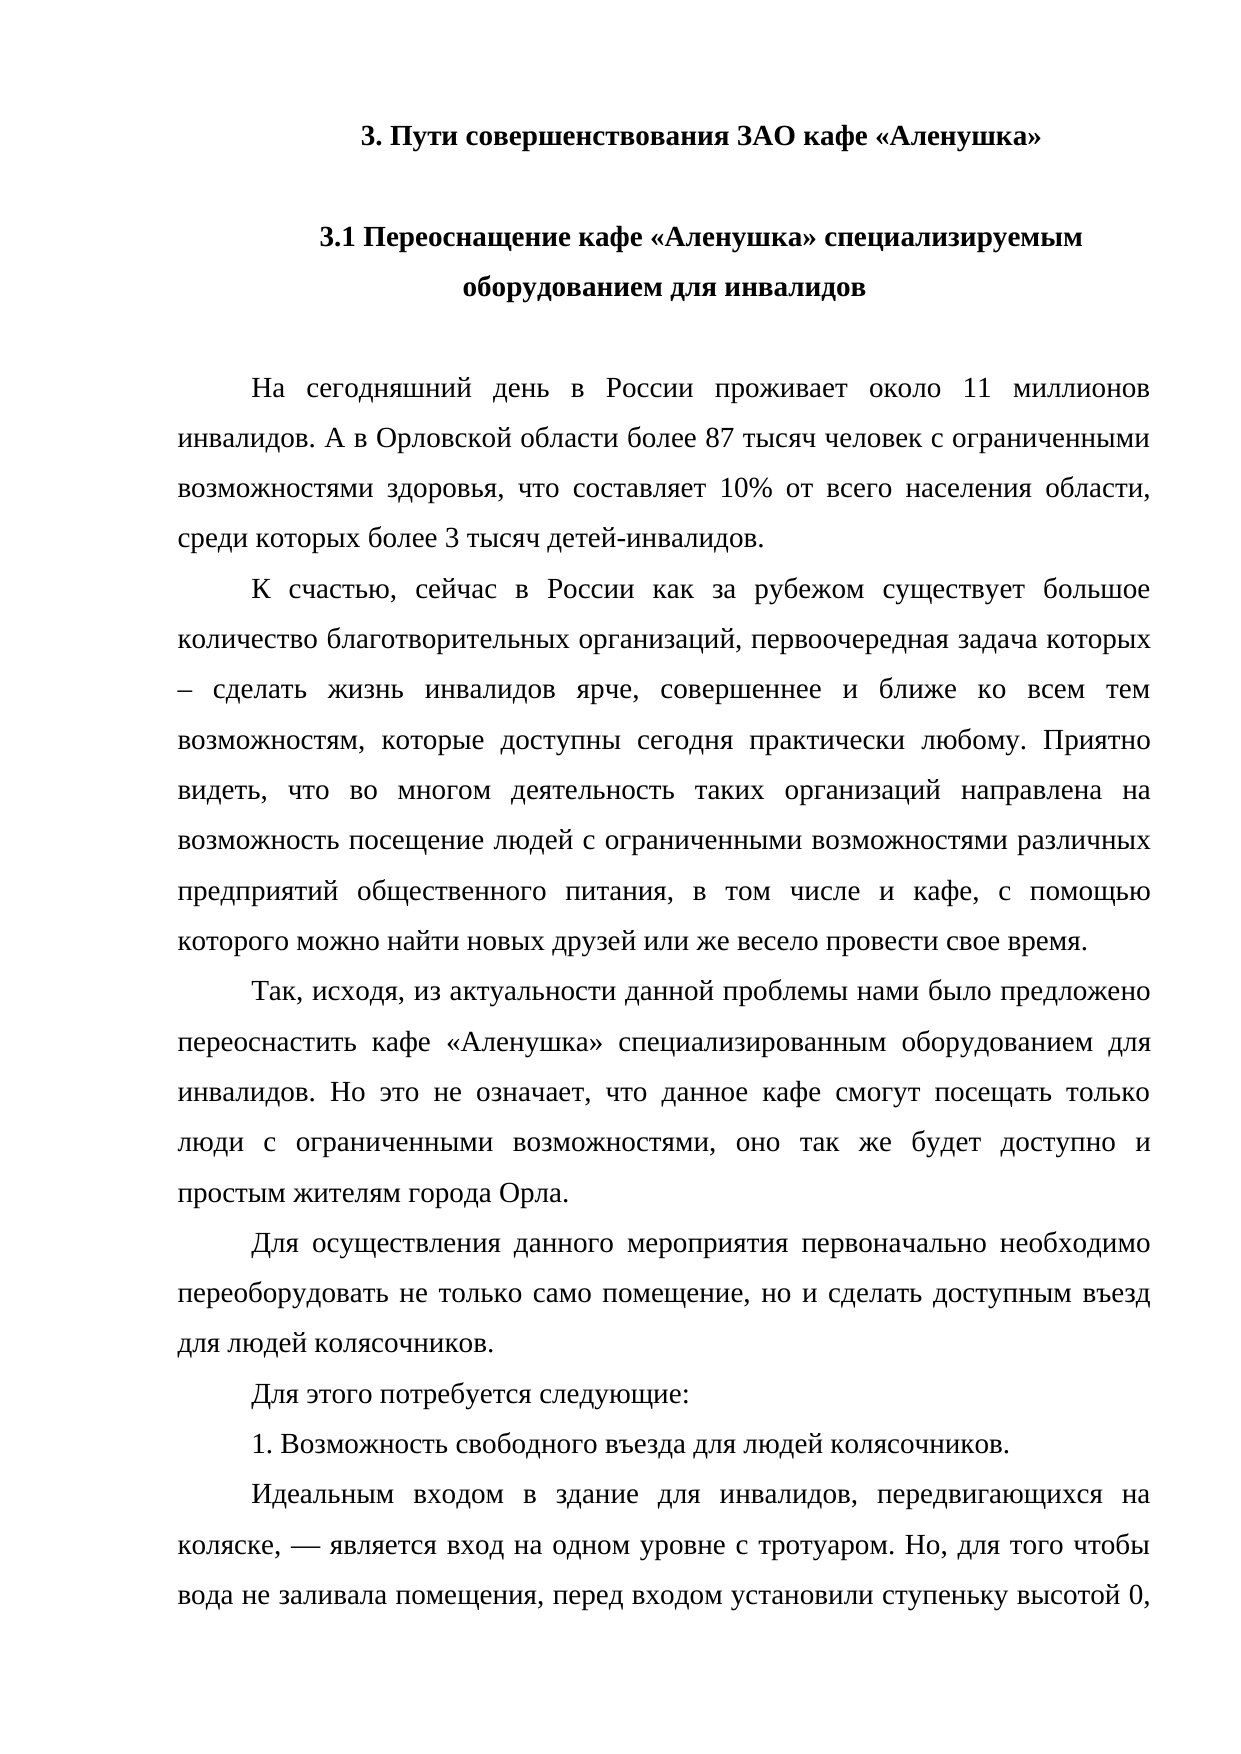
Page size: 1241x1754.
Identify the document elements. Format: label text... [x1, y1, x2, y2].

text 3. Пути совершенствования ЗАО кафе «Аленушка» [177, 118, 1152, 152]
text Для осуществления данного мероприятия первоначально необходимо переоборудовать не только само помещение, но и сделать доступным въезд для людей колясочников. [177, 1225, 1152, 1359]
text На сегодняшний день в России проживает около 11 миллионов инвалидов. А в Орловской области более 87 тысяч человек с ограниченными возможностями здоровья, что составляет 10% от всего населения области, среди которых более 3 тысяч детей-инвалидов. [177, 370, 1152, 554]
text Для этого потребуется следующие: [177, 1376, 1152, 1409]
text К счастью, сейчас в России как за рубежом существует большое количество благотворительных организаций, первоочередная задача которых – сделать жизнь инвалидов ярче, совершеннее и ближе ко всем тем возможностям, которые доступны сегодня практически любому. Приятно видеть, что во многом деятельность таких организаций направлена на возможность посещение людей с ограниченными возможностями различных предприятий общественного питания, в том числе и кафе, с помощью которого можно найти новых друзей или же весело провести свое время. [177, 571, 1152, 957]
text 1. Возможность свободного въезда для людей колясочников. [177, 1426, 1152, 1460]
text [177, 1477, 1152, 1611]
text 3.1 Переоснащение кафе «Аленушка» специализируемым оборудованием для инвалидов [177, 219, 1152, 303]
text Так, исходя, из актуальности данной проблемы нами было предложено переоснастить кафе «Аленушка» специализированным оборудованием для инвалидов. Но это не означает, что данное кафе смогут посещать только люди с ограниченными возможностями, оно так же будет доступно и простым жителям города Орла. [177, 973, 1152, 1208]
